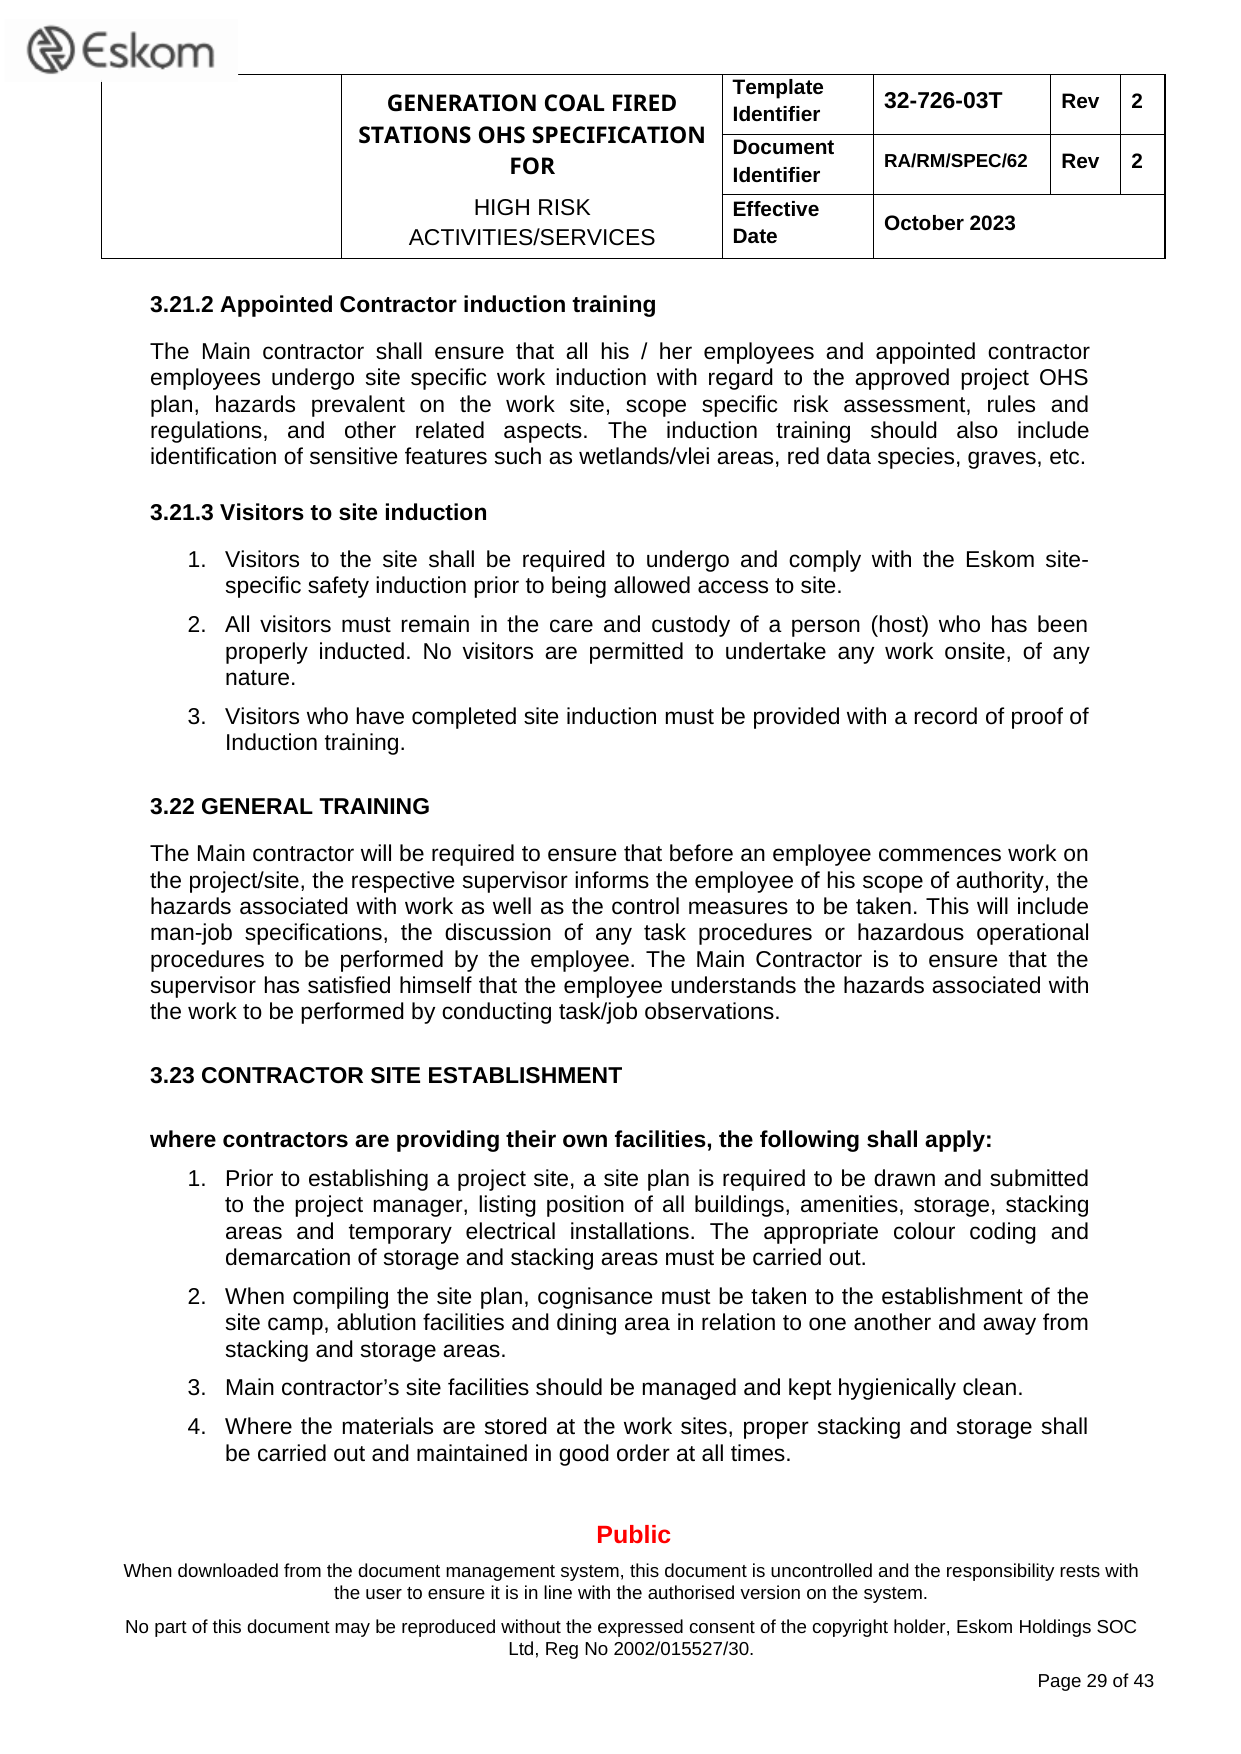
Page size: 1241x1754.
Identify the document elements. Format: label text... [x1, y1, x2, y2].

subtitle 3.23 CONTRACTOR SITE ESTABLISHMENT [150, 1062, 1090, 1088]
list Prior to establishing a project site, a site plan is required to be drawn and submitted to the project manager, listing position of all buildings, amenities, storage, stacking areas and temporary electrical installations. The appropriate colour coding and demarcation of storage and stacking areas must be carried out. [187, 1165, 1090, 1270]
list Main contractor’s site facilities should be managed and kept hygienically clean. [187, 1374, 1090, 1401]
text The Main contractor shall ensure that all his / her employees and appointed contractor employees undergo site specific work induction with regard to the approved project OHS plan, hazards prevalent on the work site, scope specific risk assessment, rules and regulations, and other related aspects. The induction training should also include identification of sensitive features such as wetlands/vlei areas, red data species, graves, etc. [150, 338, 1090, 470]
subtitle 3.21.2 Appointed Contractor induction training [150, 291, 1090, 317]
list Visitors who have completed site induction must be provided with a record of proof of Induction training. [187, 703, 1090, 756]
list Where the materials are stored at the work sites, proper stacking and storage shall be carried out and maintained in good order at all times. [187, 1413, 1090, 1466]
list All visitors must remain in the care and custody of a person (host) who has been properly inducted. No visitors are permitted to undertake any work onsite, of any nature. [187, 611, 1090, 690]
text where contractors are providing their own facilities, the following shall apply: [150, 1126, 1090, 1152]
list When compiling the site plan, cognisance must be taken to the establishment of the site camp, ablution facilities and dining area in relation to one another and away from stacking and storage areas. [187, 1283, 1090, 1362]
subtitle 3.22 General training [150, 793, 1090, 819]
text The Main contractor will be required to ensure that before an employee commences work on the project/site, the respective supervisor informs the employee of his scope of authority, the hazards associated with work as well as the control measures to be taken. This will include man-job specifications, the discussion of any task procedures or hazardous operational procedures to be performed by the employee. The Main Contractor is to ensure that the supervisor has satisfied himself that the employee understands the hazards associated with the work to be performed by conducting task/job observations. [150, 840, 1090, 1025]
list Visitors to the site shall be required to undergo and comply with the Eskom site-specific safety induction prior to being allowed access to site. [187, 546, 1090, 599]
subtitle 3.21.3 Visitors to site induction [150, 499, 1090, 525]
